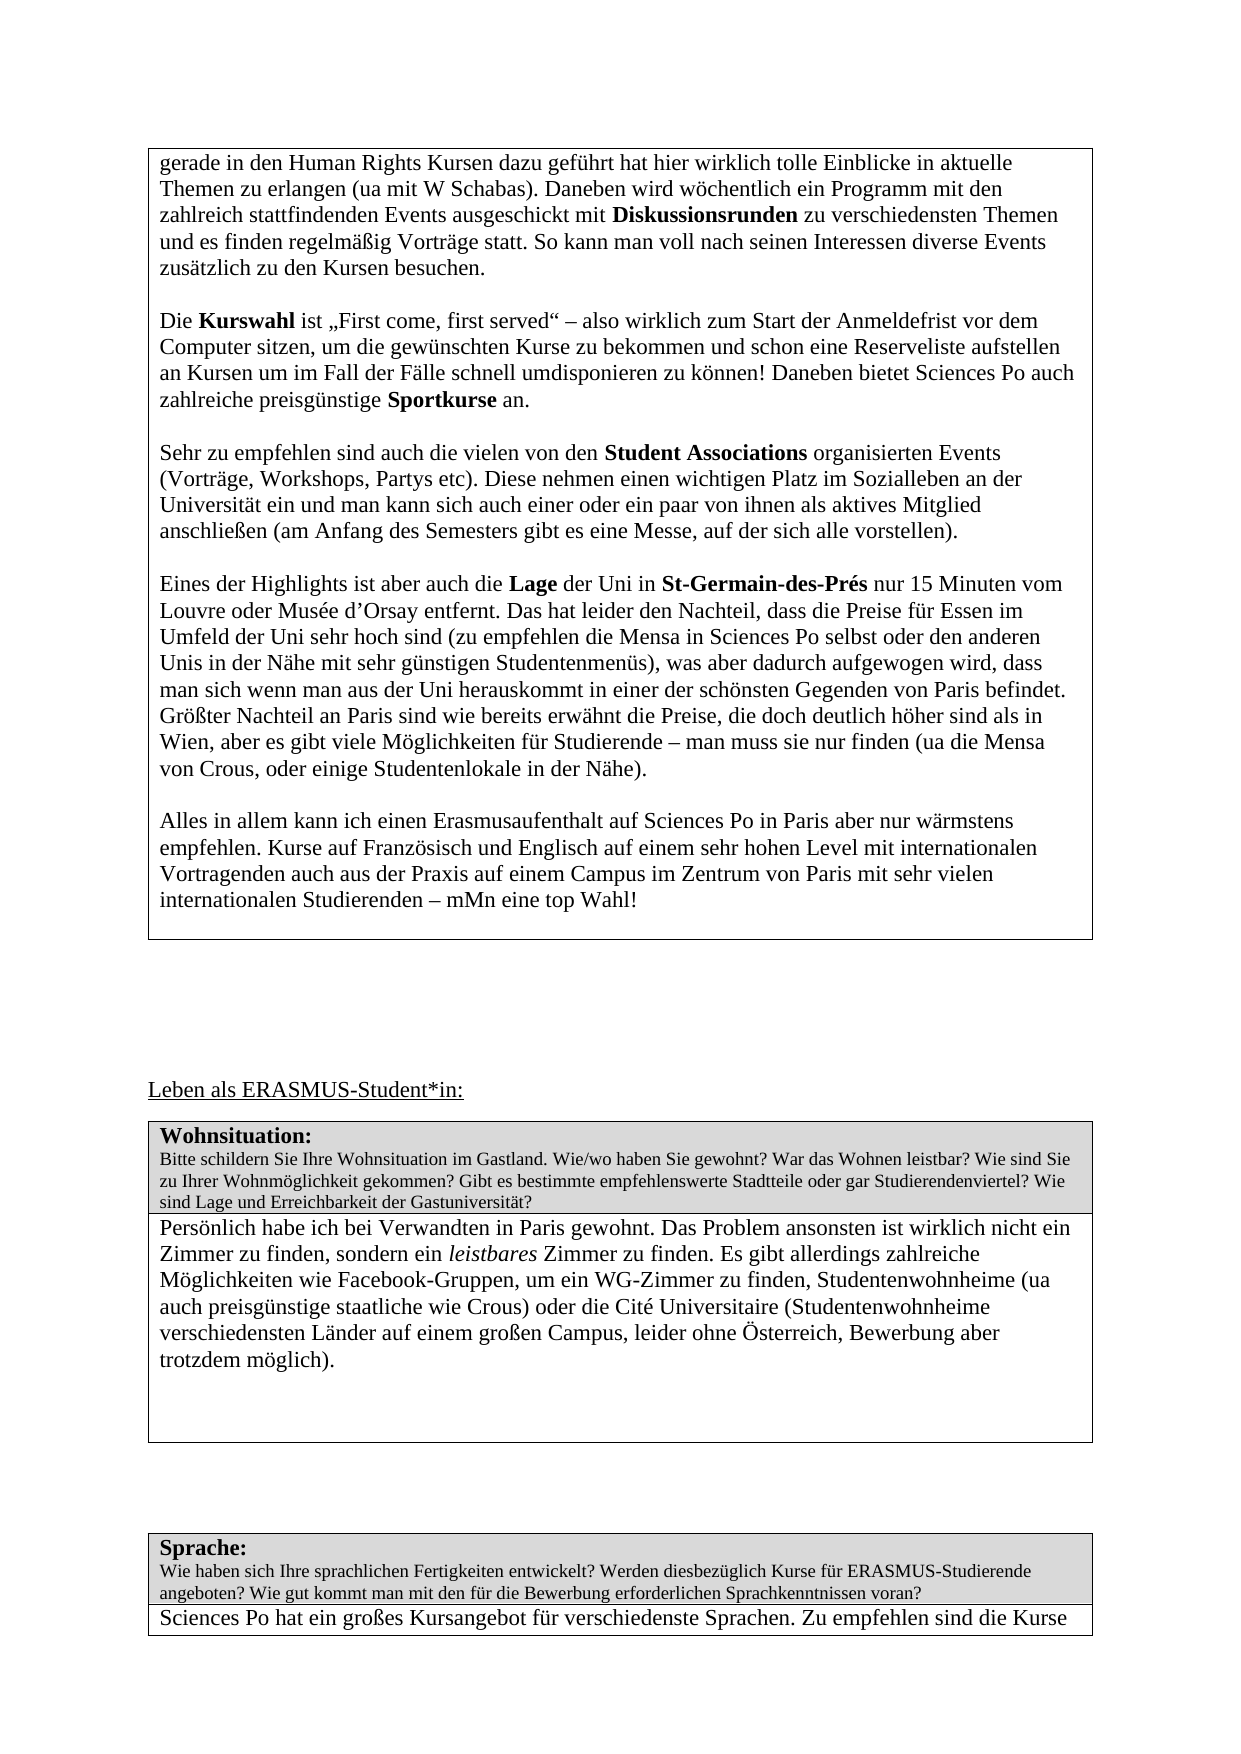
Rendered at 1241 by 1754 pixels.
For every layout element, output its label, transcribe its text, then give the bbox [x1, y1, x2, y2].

table_cell Persönlich habe ich bei Verwandten in Paris gewohnt. Das Problem ansonsten ist wirklich nicht ein Zimmer zu finden, sondern ein leistbares Zimmer zu finden. Es gibt allerdings zahlreiche Möglichkeiten wie Facebook-Gruppen, um ein WG-Zimmer zu finden, Studentenwohnheime (ua auch preisgünstige staatliche wie Crous) oder die Cité Universitaire (Studentenwohnheime verschiedensten Länder auf einem großen Campus, leider ohne Österreich, Bewerbung aber trotzdem möglich). [149, 1214, 1092, 1442]
table_header Wohnsituation: Bitte schildern Sie Ihre Wohnsituation im Gastland. Wie/wo haben Sie gewohnt? War das Wohnen leistbar? Wie sind Sie zu Ihrer Wohnmöglichkeit gekommen? Gibt es bestimmte empfehlenswerte Stadtteile oder gar Studierendenviertel? Wie sind Lage und Erreichbarkeit der Gastuniversität? [149, 1122, 1092, 1213]
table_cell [149, 1605, 1092, 1635]
text Leben als ERASMUS-Student*in: [148, 1076, 1093, 1102]
table_header Sprache: Wie haben sich Ihre sprachlichen Fertigkeiten entwickelt? Werden diesbezüglich Kurse für ERASMUS-Studierende angeboten? Wie gut kommt man mit den für die Bewerbung erforderlichen Sprachkenntnissen voran? [149, 1534, 1092, 1603]
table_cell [149, 149, 1092, 939]
